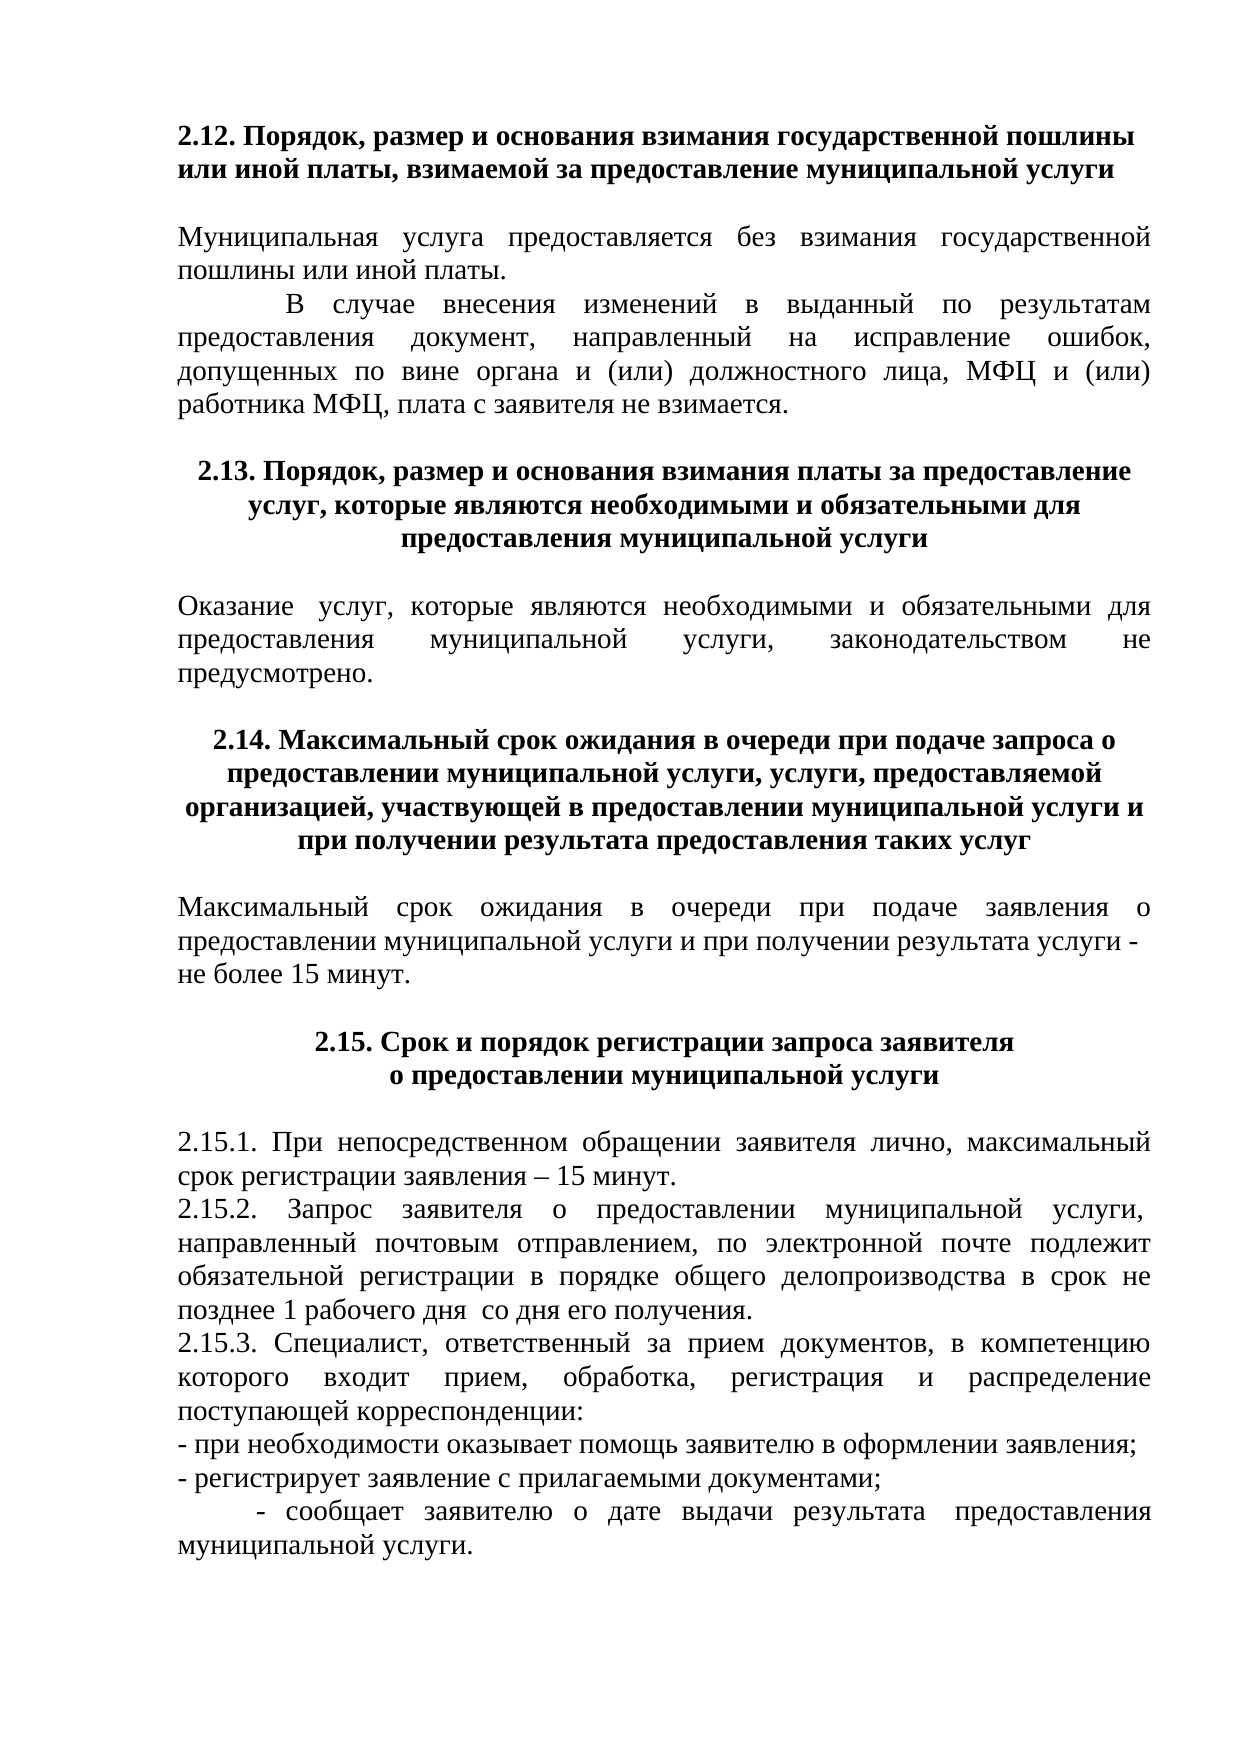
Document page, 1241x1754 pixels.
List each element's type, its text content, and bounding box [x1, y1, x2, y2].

text - сообщает заявителю о дате выдачи результата предоставления муниципальной услуги. [177, 1493, 1152, 1560]
text - при необходимости оказывает помощь заявителю в оформлении заявления; [177, 1426, 1152, 1460]
text 2.15.3. Специалист, ответственный за прием документов, в компетенцию которого входит прием, обработка, регистрация и распределение поступающей корреспонденции: [177, 1326, 1152, 1426]
text Муниципальная услуга предоставляется без взимания государственной пошлины или иной платы. [177, 219, 1152, 286]
text Оказание услуг, которые являются необходимыми и обязательными для предоставления муниципальной услуги, законодательством не предусмотрено. [177, 588, 1152, 688]
text 2.15.2. Запрос заявителя о предоставлении муниципальной услуги, направленный почтовым отправлением, по электронной почте подлежит обязательной регистрации в порядке общего делопроизводства в срок не позднее 1 рабочего дня со дня его получения. [177, 1191, 1152, 1326]
text 2.15. Срок и порядок регистрации запроса заявителя [177, 1024, 1152, 1057]
text о предоставлении муниципальной услуги [177, 1057, 1152, 1091]
text 2.12. Порядок, размер и основания взимания государственной пошлины или иной платы, взимаемой за предоставление муниципальной услуги [177, 118, 1152, 185]
text 2.14. Максимальный срок ожидания в очереди при подаче запроса о предоставлении муниципальной услуги, услуги, предоставляемой организацией, участвующей в предоставлении муниципальной услуги и при получении результата предоставления таких услуг [177, 722, 1152, 856]
text 2.13. Порядок, размер и основания взимания платы за предоставление услуг, которые являются необходимыми и обязательными для предоставления муниципальной услуги [177, 453, 1152, 554]
text - регистрирует заявление с прилагаемыми документами; [177, 1460, 1152, 1493]
text 2.15.1. При непосредственном обращении заявителя лично, максимальный срок регистрации заявления – 15 минут. [177, 1124, 1152, 1191]
text В случае внесения изменений в выданный по результатам предоставления документ, направленный на исправление ошибок, допущенных по вине органа и (или) должностного лица, МФЦ и (или) работника МФЦ, плата с заявителя не взимается. [177, 286, 1152, 420]
text Максимальный срок ожидания в очереди при подаче заявления о предоставлении муниципальной услуги и при получении результата услуги - не более 15 минут. [177, 889, 1152, 990]
